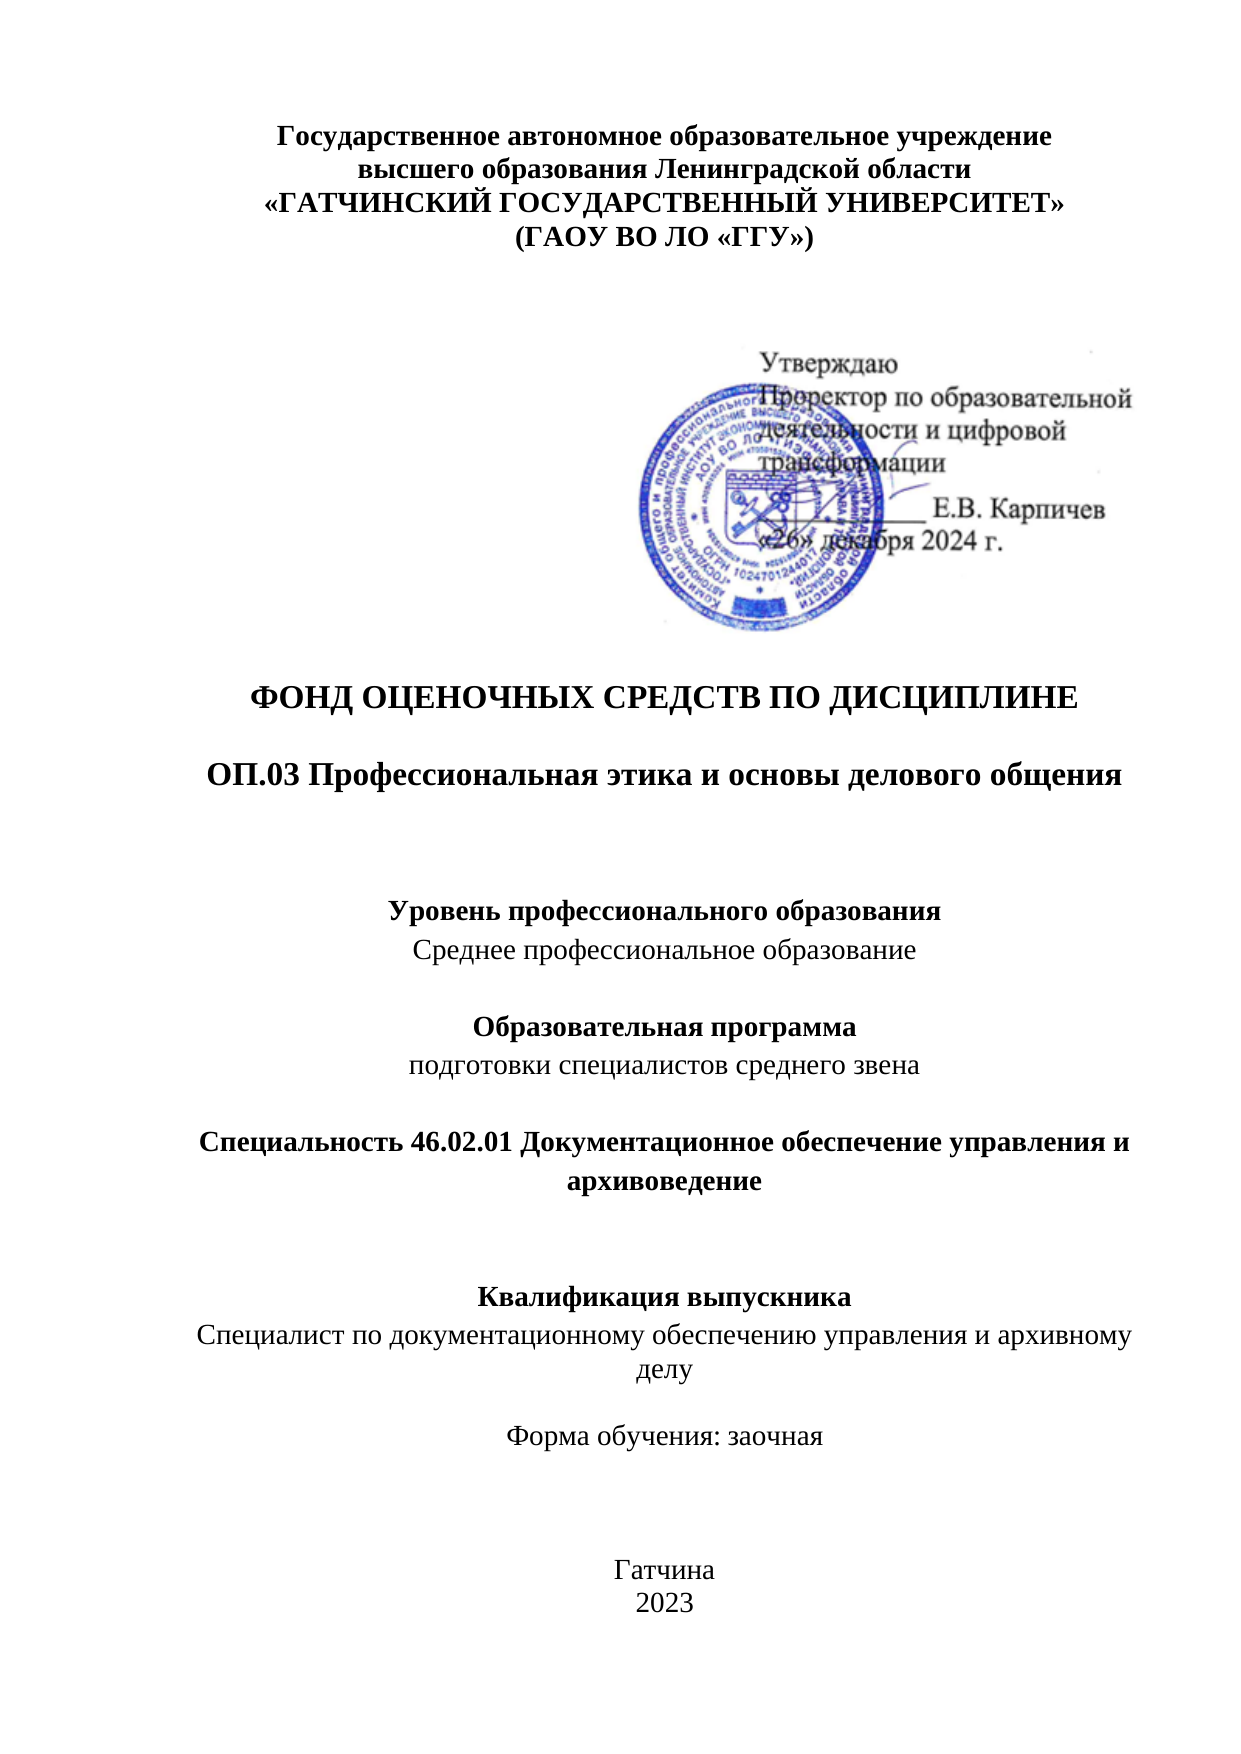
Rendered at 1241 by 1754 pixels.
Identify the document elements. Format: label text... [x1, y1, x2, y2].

text Среднее профессиональное образование [177, 932, 1152, 965]
text Квалификация выпускника [177, 1279, 1152, 1312]
text 2023 [177, 1586, 1152, 1619]
text «ГАТЧИНСКИЙ ГОСУДАРСТВЕННЫЙ УНИВЕРСИТЕТ» [177, 185, 1152, 219]
picture [622, 314, 1152, 649]
text Специалист по документационному обеспечению управления и архивному делу [177, 1317, 636, 1384]
text Образовательная программа [177, 1009, 1152, 1042]
text ОП.03 Профессиональная этика и основы делового общения [177, 754, 1152, 793]
text Гатчина [177, 1552, 1152, 1586]
text Форма обучения: заочная [177, 1418, 1152, 1451]
text Уровень профессионального образования [177, 893, 1152, 927]
text Специальность 46.02.01 Документационное обеспечение управления и архивоведение [177, 1124, 1152, 1197]
text Специалист по документационному обеспечению управления и архивному делу [693, 1317, 1152, 1384]
text ФОНД ОЦЕНОЧНЫХ СРЕДСТВ ПО ДИСЦИПЛИНЕ [177, 678, 1152, 716]
text (ГАОУ ВО ЛО «ГГУ») [177, 219, 1152, 252]
text подготовки специалистов среднего звена [177, 1047, 1152, 1081]
text высшего образования Ленинградской области [177, 152, 1152, 185]
text Государственное автономное образовательное учреждение [177, 118, 1152, 152]
